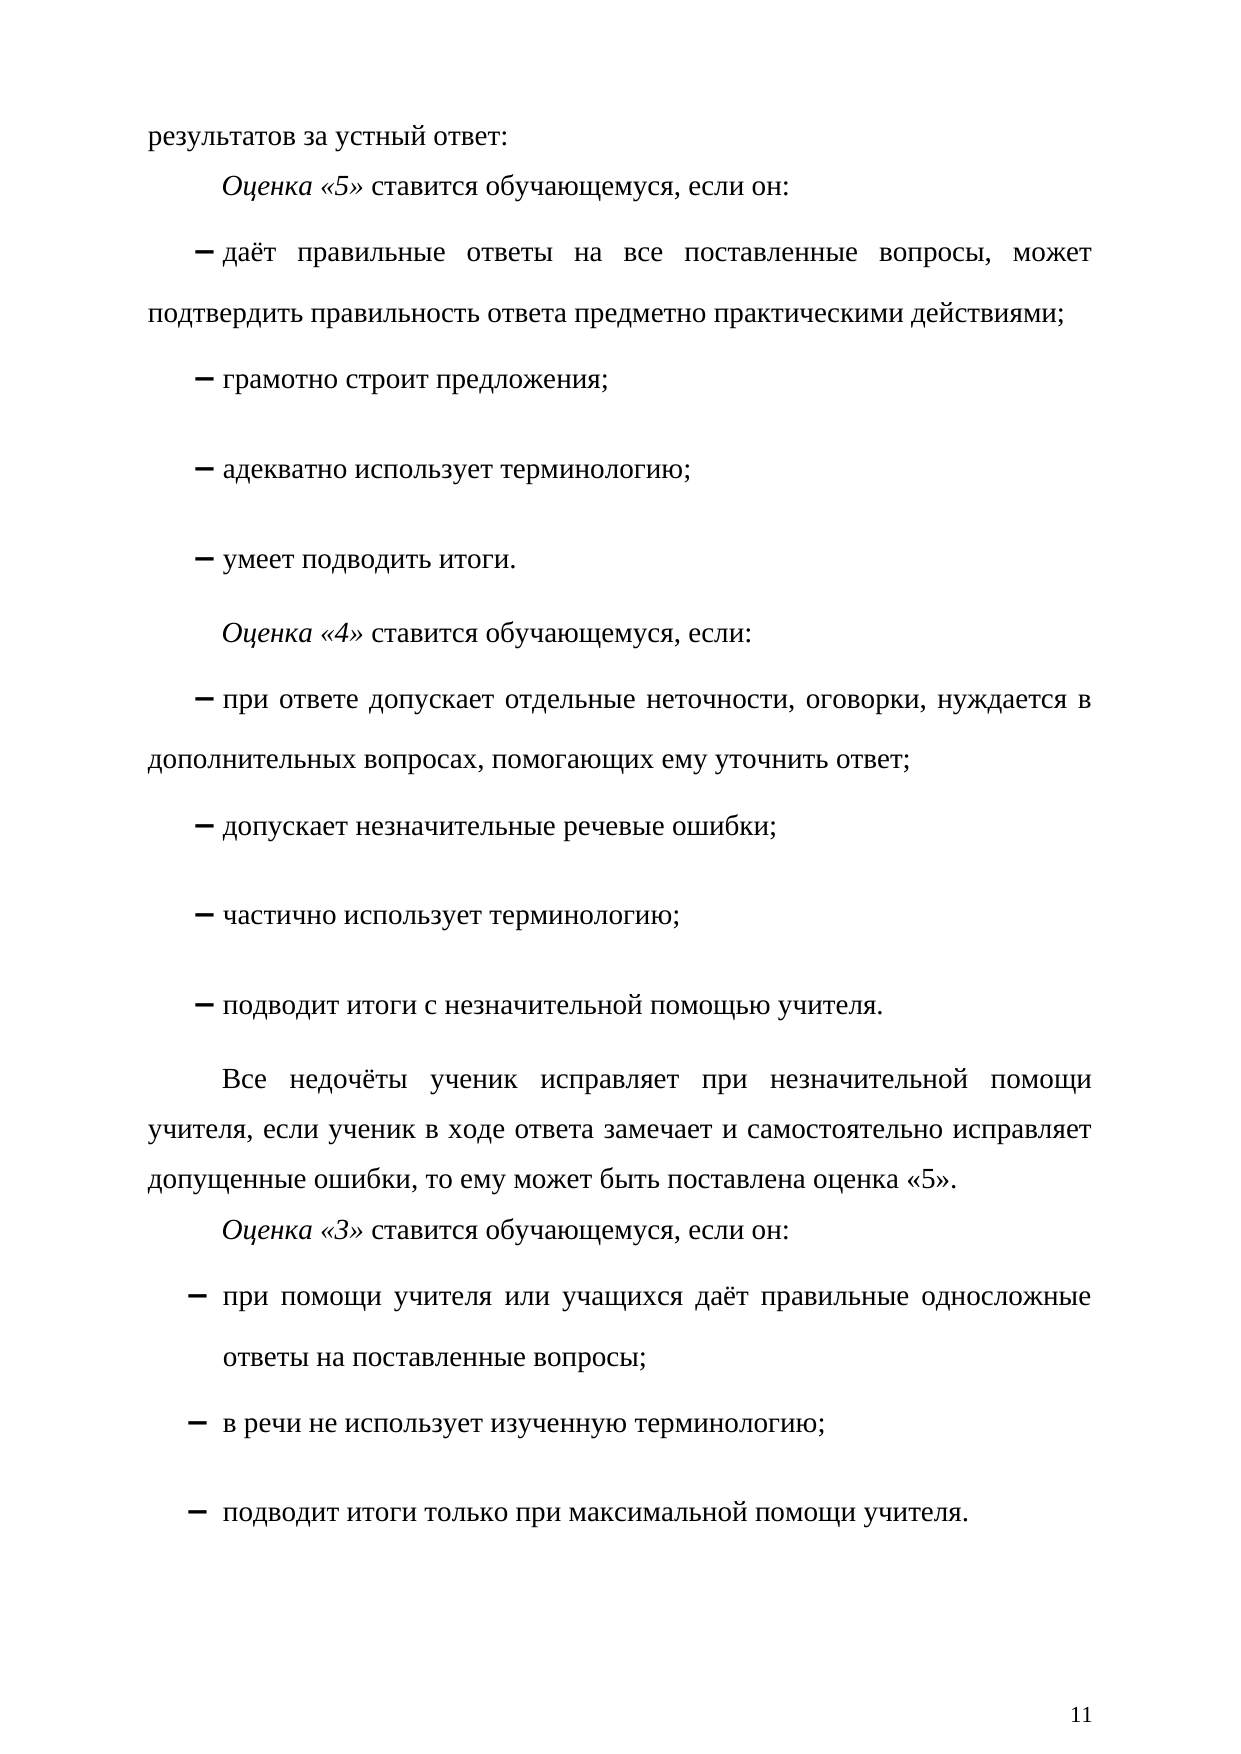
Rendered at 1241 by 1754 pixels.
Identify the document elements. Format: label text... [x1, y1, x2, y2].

list подводит итоги только при максимальной помощи учителя. [185, 1479, 1092, 1538]
list частично использует терминологию; [148, 882, 1092, 941]
list адекватно использует терминологию; [148, 435, 1092, 495]
list в речи не использует изученную терминологию; [185, 1389, 1092, 1449]
list при ответе допускает отдельные неточности, оговорки, нуждается в дополнительных вопросах, помогающих ему уточнить ответ; [148, 665, 1092, 775]
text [148, 118, 1092, 152]
list умеет подводить итоги. [148, 525, 1092, 585]
list грамотно строит предложения; [148, 346, 1092, 405]
text Оценка «4» ставится обучающемуся, если: [148, 615, 1092, 648]
text Оценка «5» ставится обучающемуся, если он: [148, 168, 1092, 202]
list даёт правильные ответы на все поставленные вопросы, может подтвердить правильность ответа предметно практическими действиями; [148, 219, 1092, 329]
list при помощи учителя или учащихся даёт правильные односложные ответы на поставленные вопросы; [185, 1262, 1092, 1372]
list допускает незначительные речевые ошибки; [148, 792, 1092, 852]
text Оценка «3» ставится обучающемуся, если он: [148, 1212, 1092, 1245]
text Все недочёты ученик исправляет при незначительной помощи учителя, если ученик в ходе ответа замечает и самостоятельно исправляет допущенные ошибки, то ему может быть поставлена оценка «5». [148, 1061, 1092, 1195]
list подводит итоги с незначительной помощью учителя. [148, 971, 1092, 1031]
